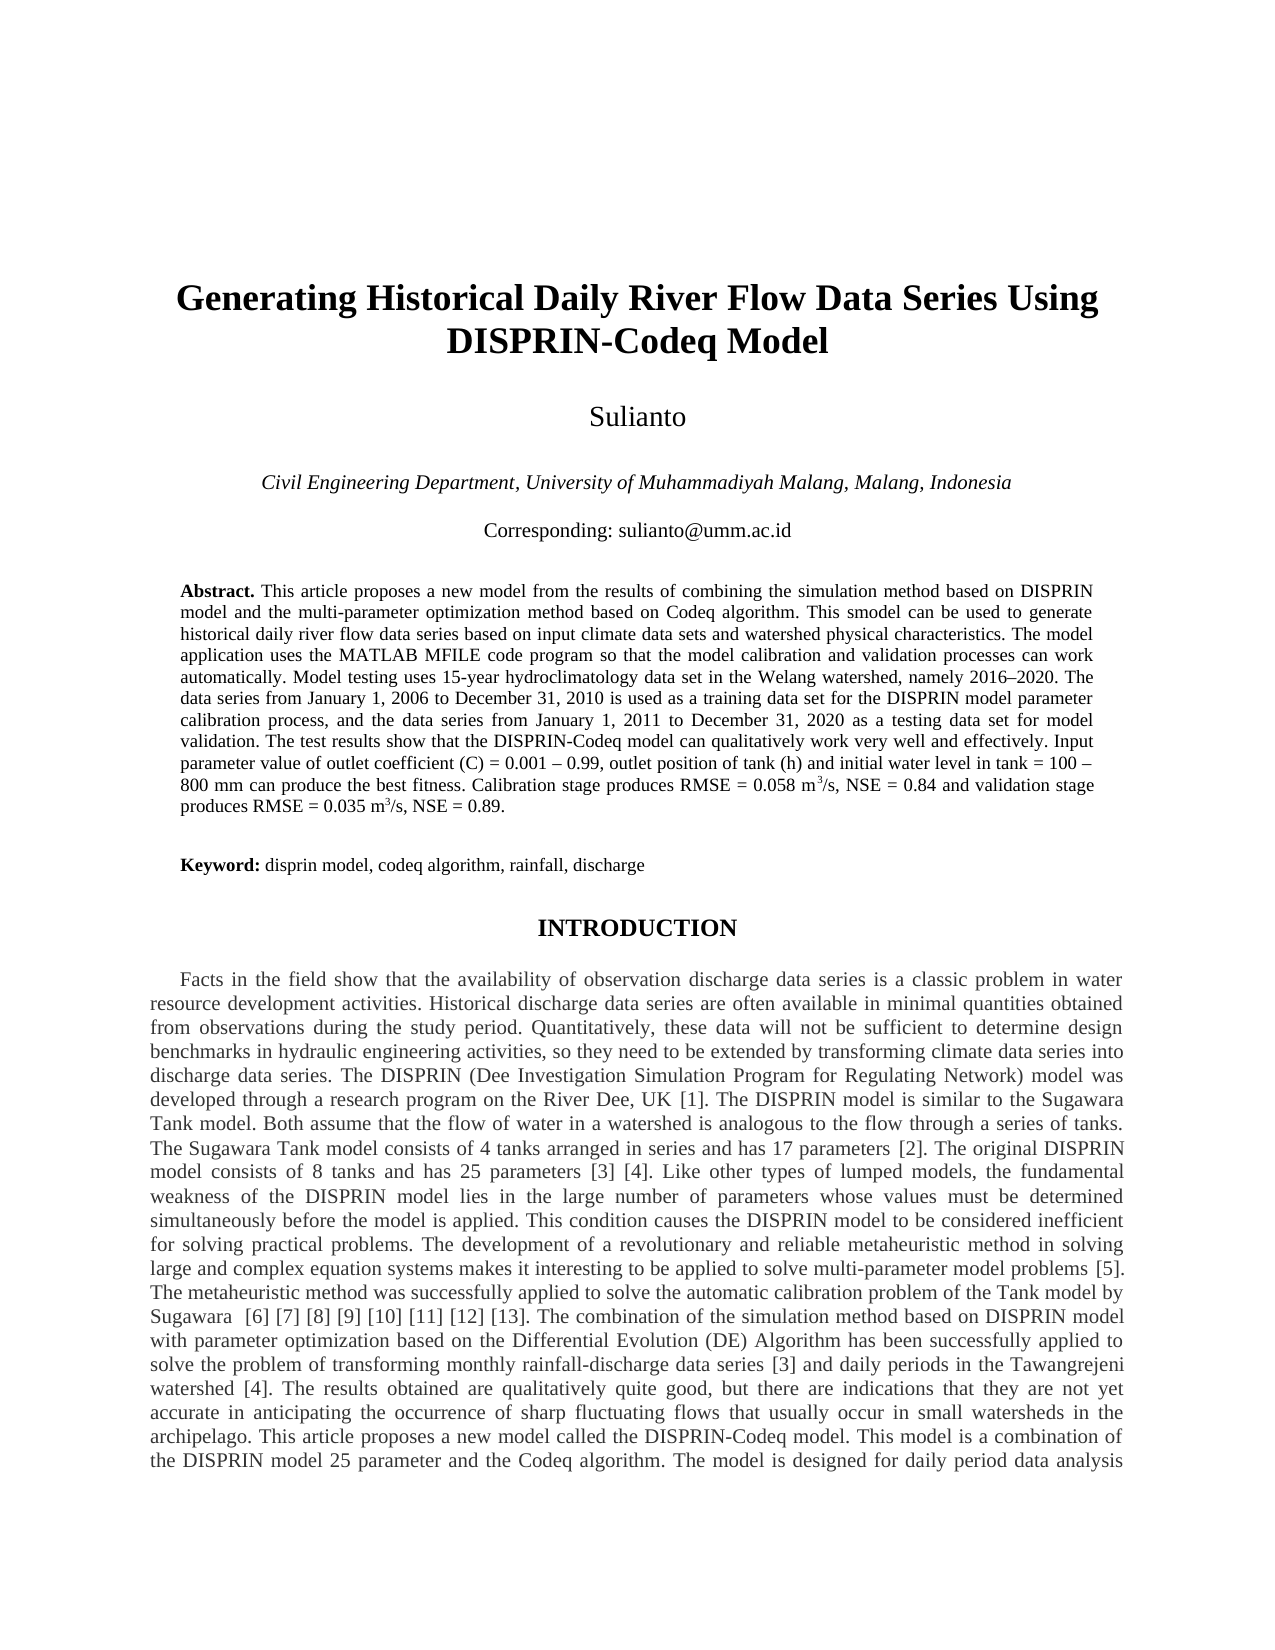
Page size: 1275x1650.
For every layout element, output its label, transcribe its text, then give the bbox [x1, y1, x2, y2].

title Generating Historical Daily River Flow Data Series Using DISPRIN-Codeq Model [150, 275, 1125, 361]
text Sulianto [150, 399, 1125, 432]
subtitle INTRODUCTION [150, 913, 1125, 942]
text Corresponding: sulianto@umm.ac.id [150, 518, 1125, 542]
text Keyword: disprin model, codeq algorithm, rainfall, discharge [180, 854, 1095, 876]
text Abstract. This article proposes a new model from the results of combining the simulation method based on DISPRIN model and the multi-parameter optimization method based on Codeq algorithm. This smodel can be used to generate historical daily river flow data series based on input climate data sets and watershed physical characteristics. The model application uses the MATLAB MFILE code program so that the model calibration and validation processes can work automatically. Model testing uses 15-year hydroclimatology data set in the Welang watershed, namely 2016–2020. The data series from January 1, 2006 to December 31, 2010 is used as a training data set for the DISPRIN model parameter calibration process, and the data series from January 1, 2011 to December 31, 2020 as a testing data set for model validation. The test results show that the DISPRIN-Codeq model can qualitatively work very well and effectively. Input parameter value of outlet coefficient (C) = 0.001 – 0.99, outlet position of tank (h) and initial water level in tank = 100 – 800 mm can produce the best fitness. Calibration stage produces RMSE = 0.058 m3/s, NSE = 0.84 and validation stage produces RMSE = 0.035 m3/s, NSE = 0.89. [180, 579, 1095, 817]
text Civil Engineering Department, University of Muhammadiyah Malang, Malang, Indonesia [150, 470, 1125, 494]
